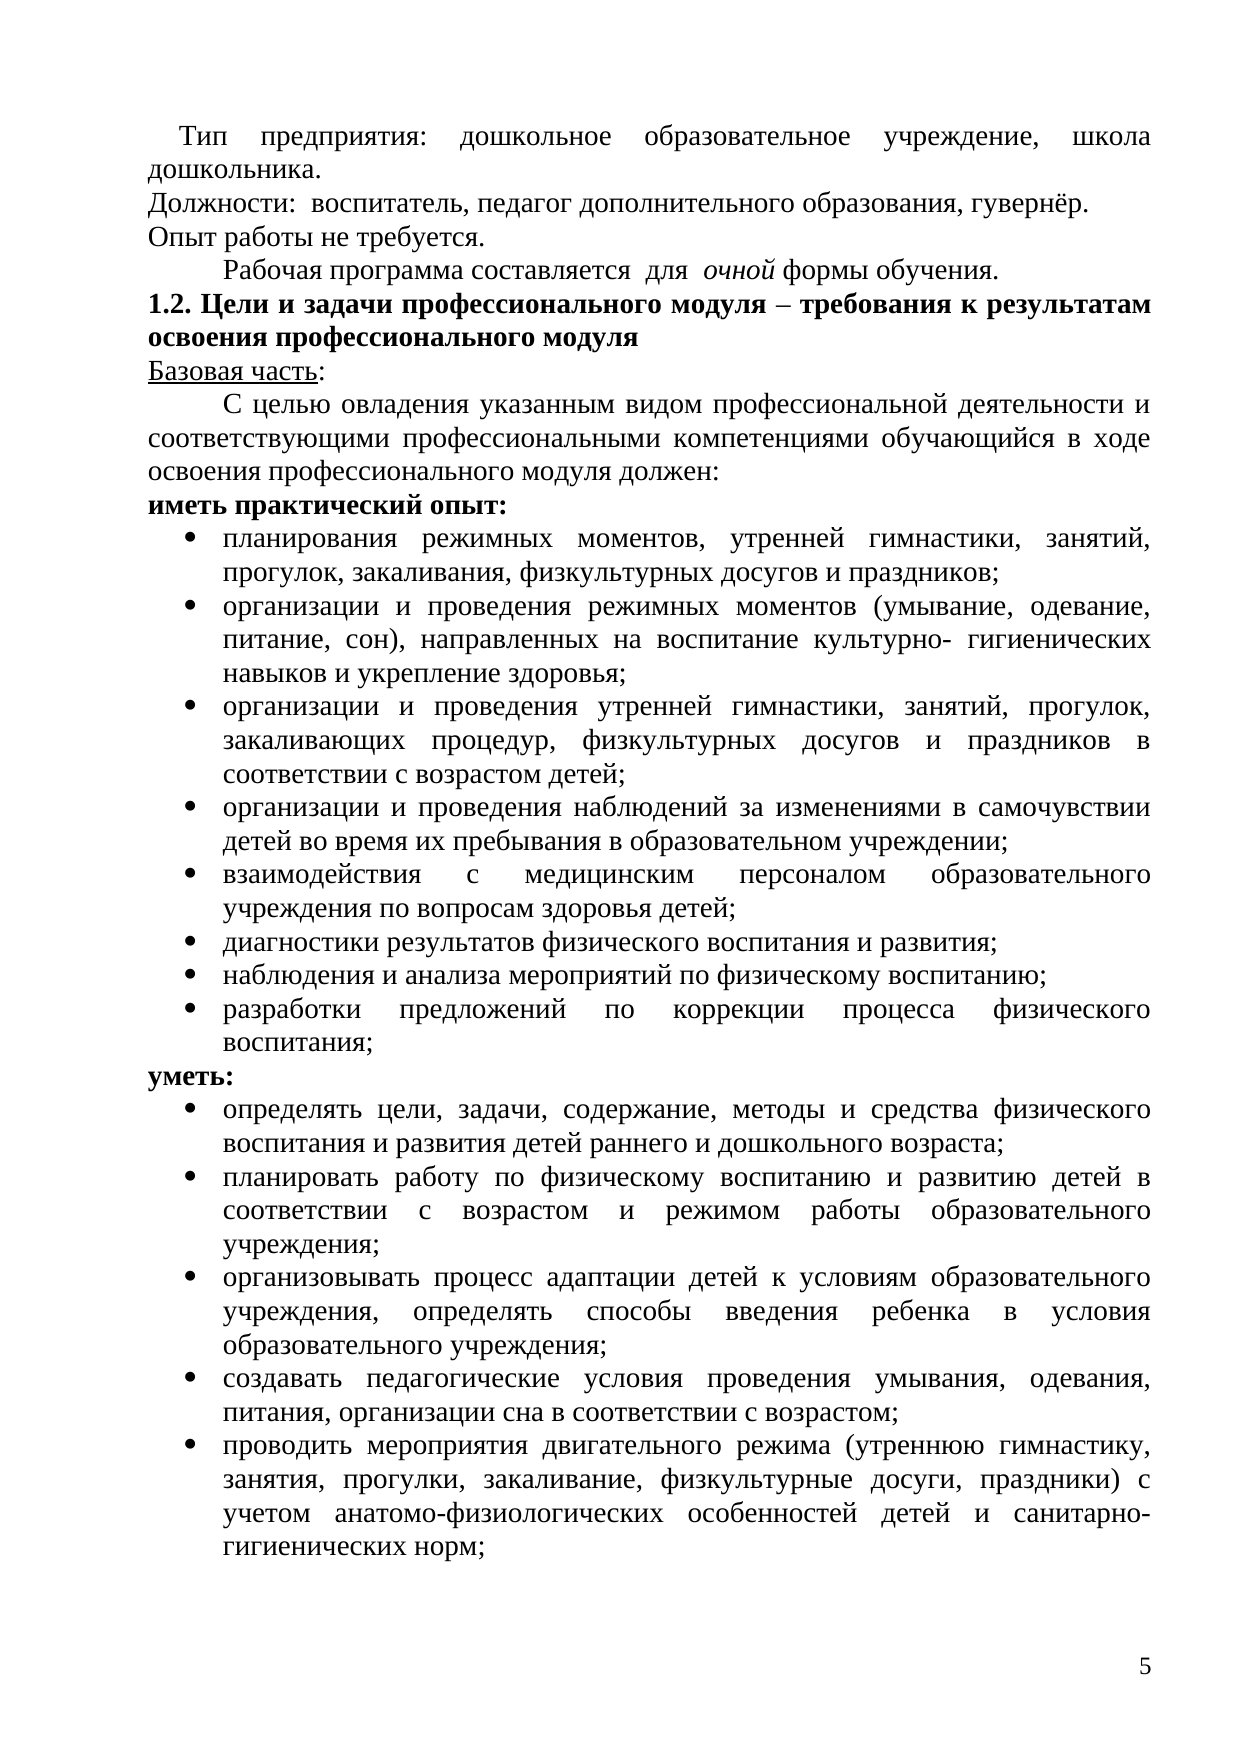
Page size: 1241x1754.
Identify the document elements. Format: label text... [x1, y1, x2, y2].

text Базовая часть: [148, 353, 1152, 386]
list разработки предложений по коррекции процесса физического воспитания; [185, 991, 1152, 1058]
list планировать работу по физическому воспитанию и развитию детей в соответствии с возрастом и режимом работы образовательного учреждения; [185, 1159, 1152, 1259]
text Опыт работы не требуется. [148, 219, 1152, 252]
list организации и проведения режимных моментов (умывание, одевание, питание, сон), направленных на воспитание культурно- гигиенических навыков и укрепление здоровья; [185, 588, 1152, 688]
text Должности: воспитатель, педагог дополнительного образования, гувернёр. [148, 185, 1152, 219]
text 1.2. Цели и задачи профессионального модуля – требования к результатам освоения профессионального модуля [148, 286, 1152, 353]
text С целью овладения указанным видом профессиональной деятельности и соответствующими профессиональными компетенциями обучающийся в ходе освоения профессионального модуля должен: [148, 386, 1152, 487]
list диагностики результатов физического воспитания и развития; [185, 924, 1152, 957]
list создавать педагогические условия проведения умывания, одевания, питания, организации сна в соответствии с возрастом; [185, 1360, 1152, 1427]
list организовывать процесс адаптации детей к условиям образовательного учреждения, определять способы введения ребенка в условия образовательного учреждения; [185, 1259, 1152, 1360]
text Тип предприятия: дошкольное образовательное учреждение, школа дошкольника. [148, 118, 1152, 185]
list наблюдения и анализа мероприятий по физическому воспитанию; [185, 957, 1152, 991]
list Рабочая программа составляется для очной формы обучения. [223, 252, 1152, 286]
list проводить мероприятия двигательного режима (утреннюю гимнастику, занятия, прогулки, закаливание, физкультурные досуги, праздники) с учетом анатомо-физиологических особенностей детей и санитарно-гигиенических норм; [185, 1427, 1152, 1562]
text уметь: [148, 1058, 1152, 1092]
list взаимодействия с медицинским персоналом образовательного учреждения по вопросам здоровья детей; [185, 856, 1152, 924]
text иметь практический опыт: [148, 487, 1152, 521]
list организации и проведения наблюдений за изменениями в самочувствии детей во время их пребывания в образовательном учреждении; [185, 789, 1152, 856]
list организации и проведения утренней гимнастики, занятий, прогулок, закаливающих процедур, физкультурных досугов и праздников в соответствии с возрастом детей; [185, 688, 1152, 789]
list определять цели, задачи, содержание, методы и средства физического воспитания и развития детей раннего и дошкольного возраста; [185, 1092, 1152, 1159]
list планирования режимных моментов, утренней гимнастики, занятий, прогулок, закаливания, физкультурных досугов и праздников; [185, 521, 1152, 588]
